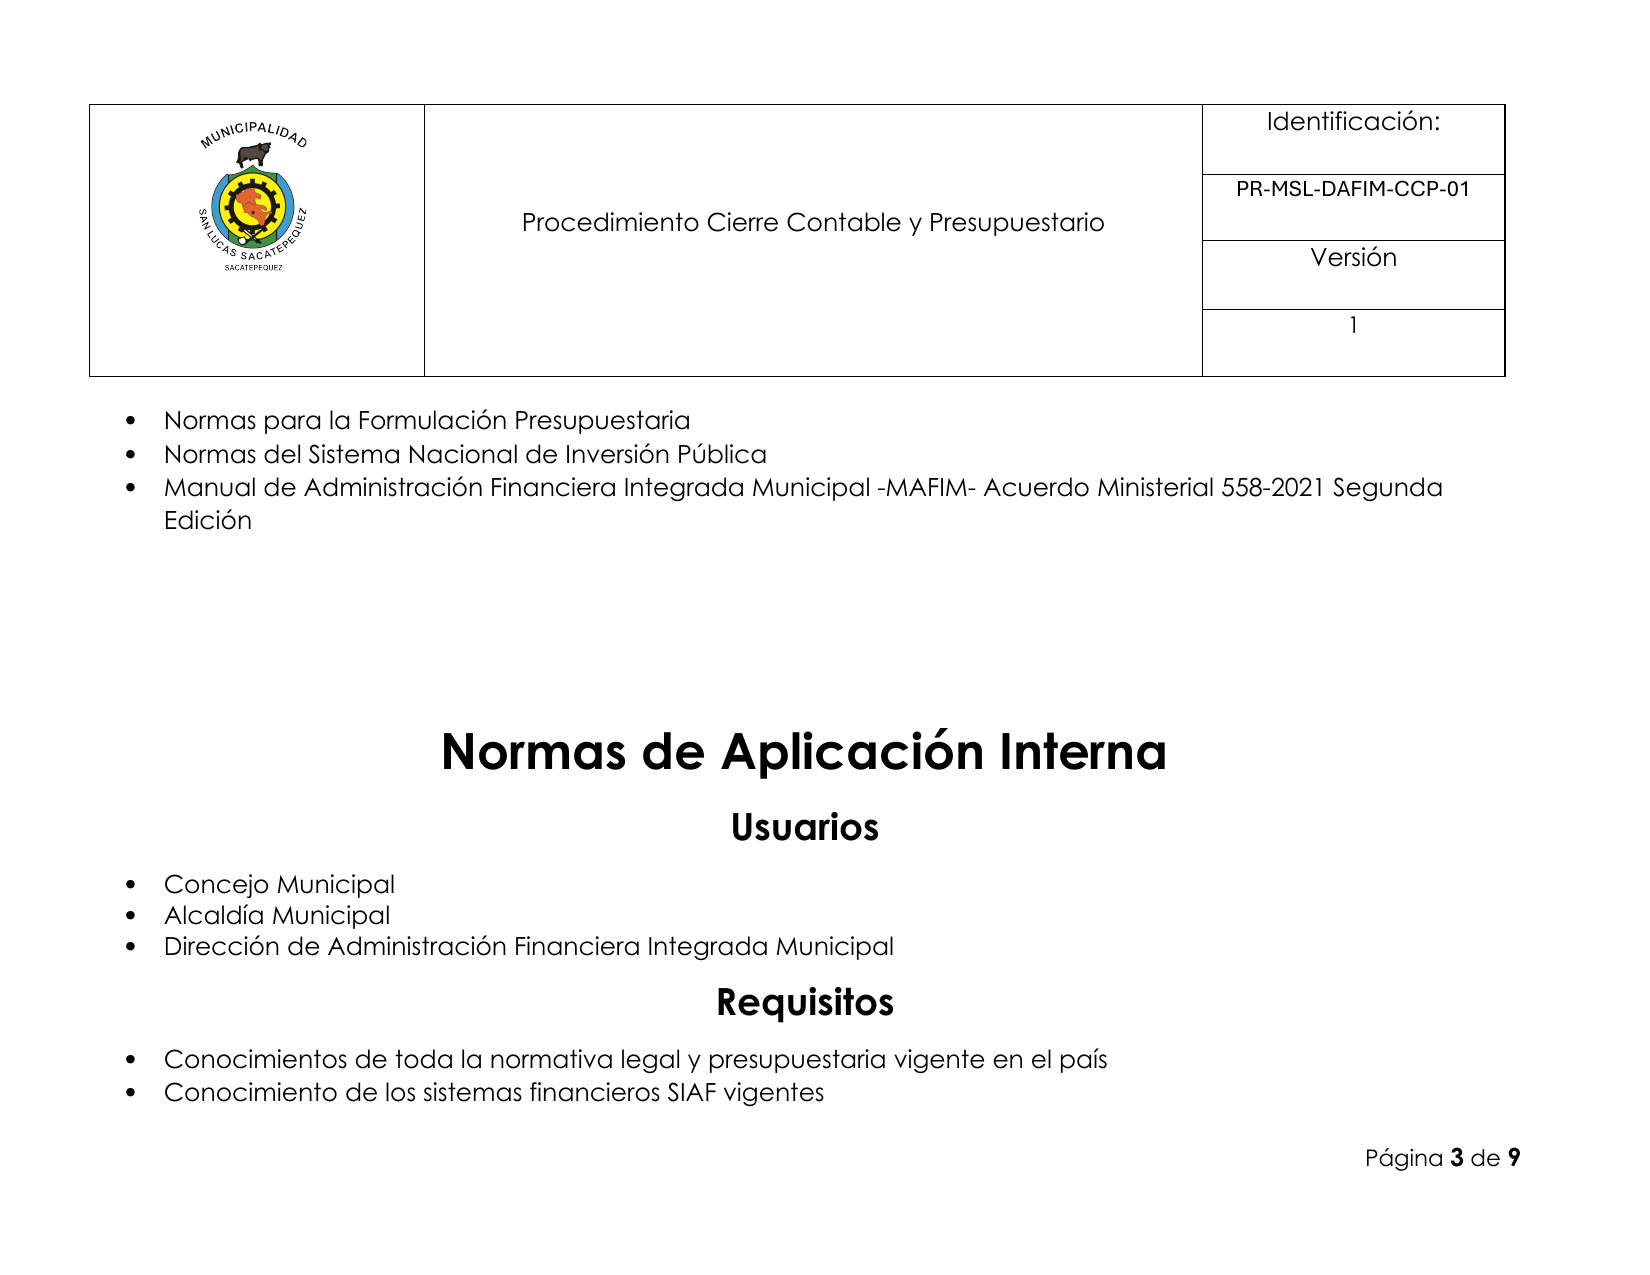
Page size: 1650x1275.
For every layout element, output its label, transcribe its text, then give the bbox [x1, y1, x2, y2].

list Manual de Administración Financiera Integrada Municipal -MAFIM- Acuerdo Ministerial 558-2021 Segunda Edición [126, 471, 1521, 534]
list Dirección de Administración Financiera Integrada Municipal [126, 930, 1521, 961]
list Conocimientos de toda la normativa legal y presupuestaria vigente en el país [126, 1044, 1521, 1074]
list Alcaldía Municipal [126, 899, 1521, 930]
list Conocimiento de los sistemas financieros SIAF vigentes [126, 1077, 1521, 1107]
text Requisitos [89, 977, 1521, 1023]
list Normas del Sistema Nacional de Inversión Pública [126, 438, 1521, 468]
list Concejo Municipal [126, 869, 1521, 899]
list Normas para la Formulación Presupuestaria [126, 405, 1521, 436]
text Normas de Aplicación Interna [89, 719, 1521, 781]
text Usuarios [89, 802, 1521, 848]
picture [199, 122, 307, 271]
